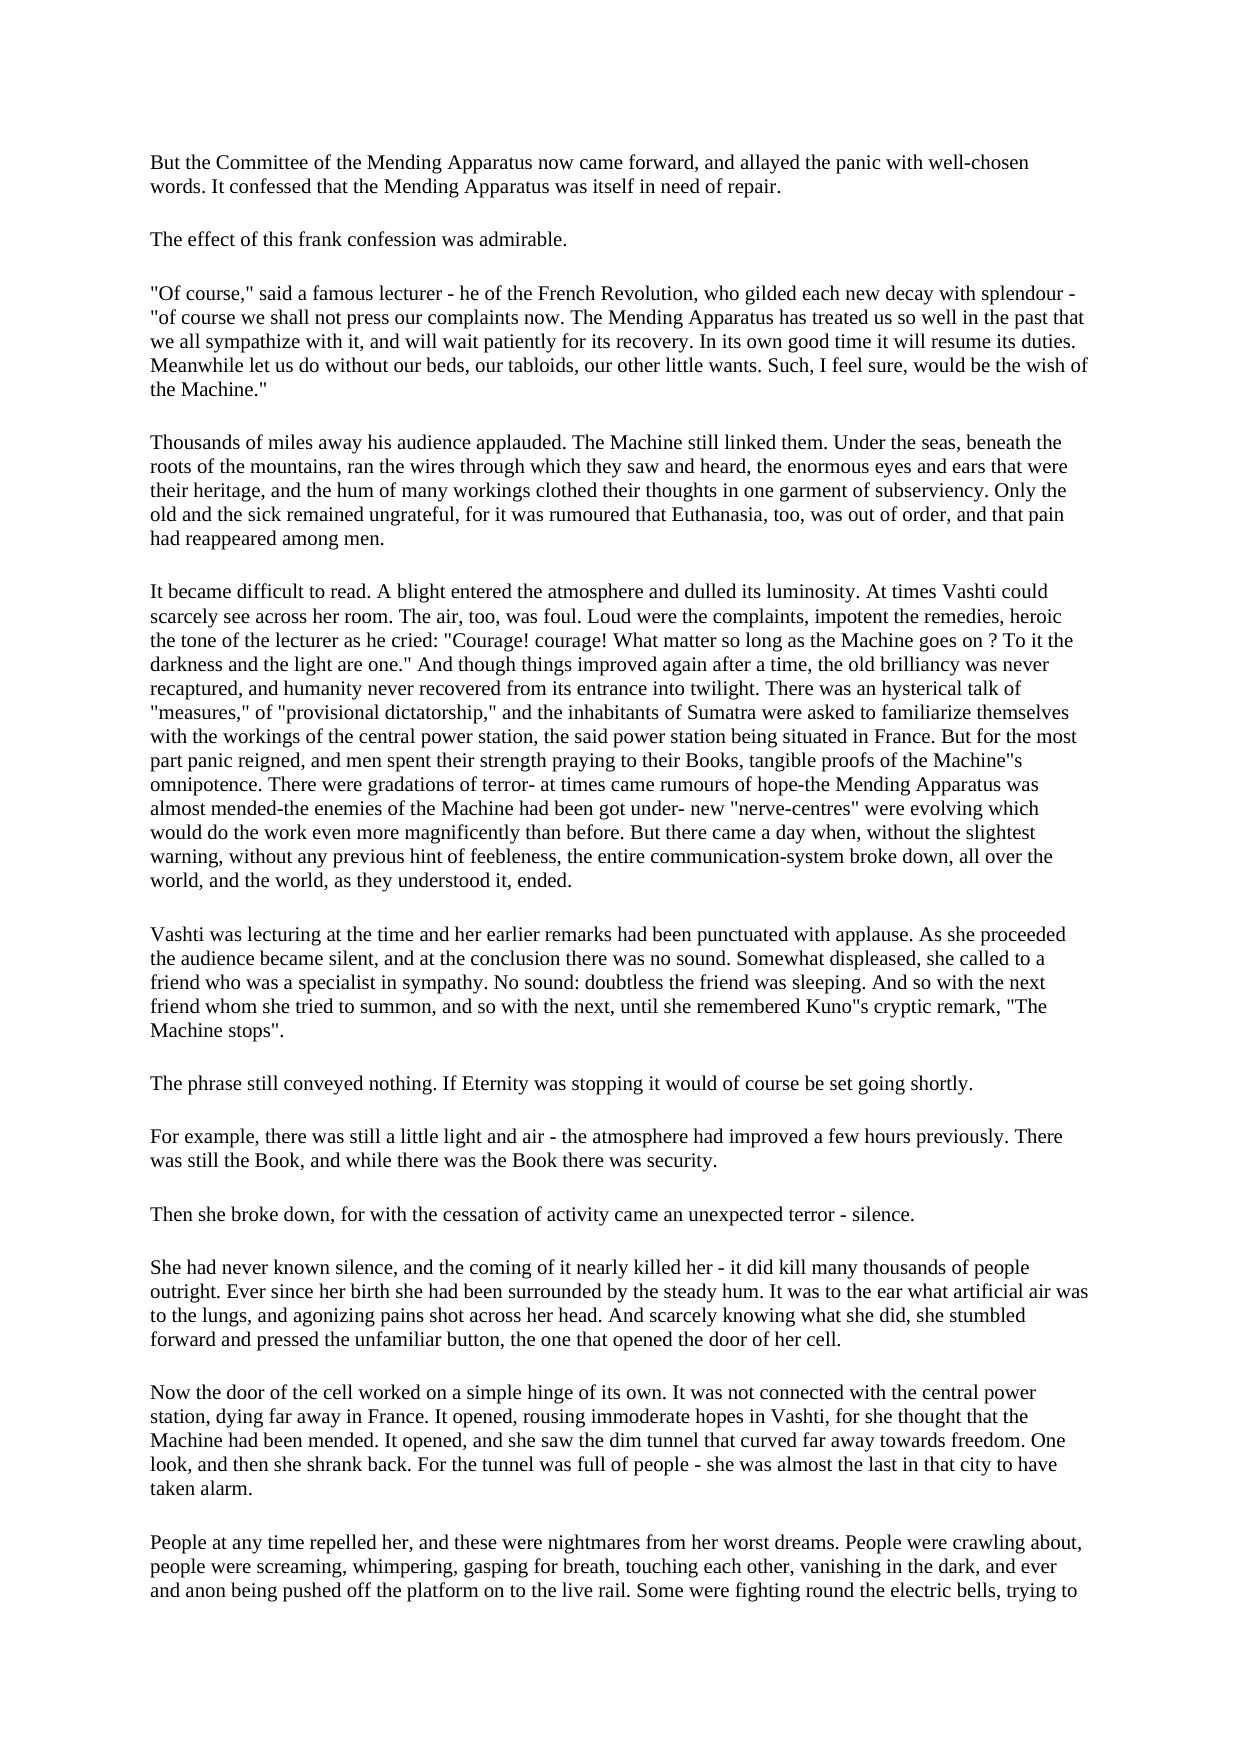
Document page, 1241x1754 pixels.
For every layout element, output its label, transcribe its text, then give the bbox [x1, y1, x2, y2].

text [150, 1529, 1090, 1602]
text Thousands of miles away his audience applauded. The Machine still linked them. Under the seas, beneath the roots of the mountains, ran the wires through which they saw and heard, the enormous eyes and ears that were their heritage, and the hum of many workings clothed their thoughts in one garment of subserviency. Only the old and the sick remained ungrateful, for it was rumoured that Euthanasia, too, was out of order, and that pain had reappeared among men. [150, 430, 1090, 550]
text Then she broke down, for with the cessation of activity came an unexpected terror - silence. [150, 1201, 1090, 1226]
text The effect of this frank confession was admirable. [150, 227, 1090, 251]
text For example, there was still a little light and air - the atmosphere had improved a few hours previously. There was still the Book, and while there was the Book there was security. [150, 1124, 1090, 1172]
text But the Committee of the Mending Apparatus now came forward, and allayed the panic with well-chosen words. It confessed that the Mending Apparatus was itself in need of repair. [150, 150, 1090, 198]
text "Of course," said a famous lecturer - he of the French Revolution, who gilded each new decay with splendour - "of course we shall not press our complaints now. The Mending Apparatus has treated us so well in the past that we all sympathize with it, and will wait patiently for its recovery. In its own good time it will resume its duties. Meanwhile let us do without our beds, our tabloids, our other little wants. Such, I feel sure, would be the wish of the Machine." [150, 281, 1090, 401]
text The phrase still conveyed nothing. If Eternity was stopping it would of course be set going shortly. [150, 1071, 1090, 1095]
text It became difficult to read. A blight entered the atmosphere and dulled its luminosity. At times Vashti could scarcely see across her room. The air, too, was foul. Loud were the complaints, impotent the remedies, heroic the tone of the lecturer as he cried: "Courage! courage! What matter so long as the Machine goes on ? To it the darkness and the light are one." And though things improved again after a time, the old brilliancy was never recaptured, and humanity never recovered from its entrance into twilight. There was an hysterical talk of "measures," of "provisional dictatorship," and the inhabitants of Sumatra were asked to familiarize themselves with the workings of the central power station, the said power station being situated in France. But for the most part panic reigned, and men spent their strength praying to their Books, tangible proofs of the Machine"s omnipotence. There were gradations of terror- at times came rumours of hope-the Mending Apparatus was almost mended-the enemies of the Machine had been got under- new "nerve-centres" were evolving which would do the work even more magnificently than before. But there came a day when, without the slightest warning, without any previous hint of feebleness, the entire communication-system broke down, all over the world, and the world, as they understood it, ended. [150, 579, 1090, 892]
text Vashti was lecturing at the time and her earlier remarks had been punctuated with applause. As she proceeded the audience became silent, and at the conclusion there was no sound. Somewhat displeased, she called to a friend who was a specialist in sympathy. No sound: doubtless the friend was sleeping. And so with the next friend whom she tried to summon, and so with the next, until she remembered Kuno"s cryptic remark, "The Machine stops". [150, 921, 1090, 1042]
text Now the door of the cell worked on a simple hinge of its own. It was not connected with the central power station, dying far away in France. It opened, rousing immoderate hopes in Vashti, for she thought that the Machine had been mended. It opened, and she saw the dim tunnel that curved far away towards freedom. One look, and then she shrank back. For the tunnel was full of people - she was almost the last in that city to have taken alarm. [150, 1380, 1090, 1500]
text She had never known silence, and the coming of it nearly killed her - it did kill many thousands of people outright. Ever since her birth she had been surrounded by the steady hum. It was to the ear what artificial air was to the lungs, and agonizing pains shot across her head. And scarcely knowing what she did, she stumbled forward and pressed the unfamiliar button, the one that opened the door of her cell. [150, 1255, 1090, 1351]
